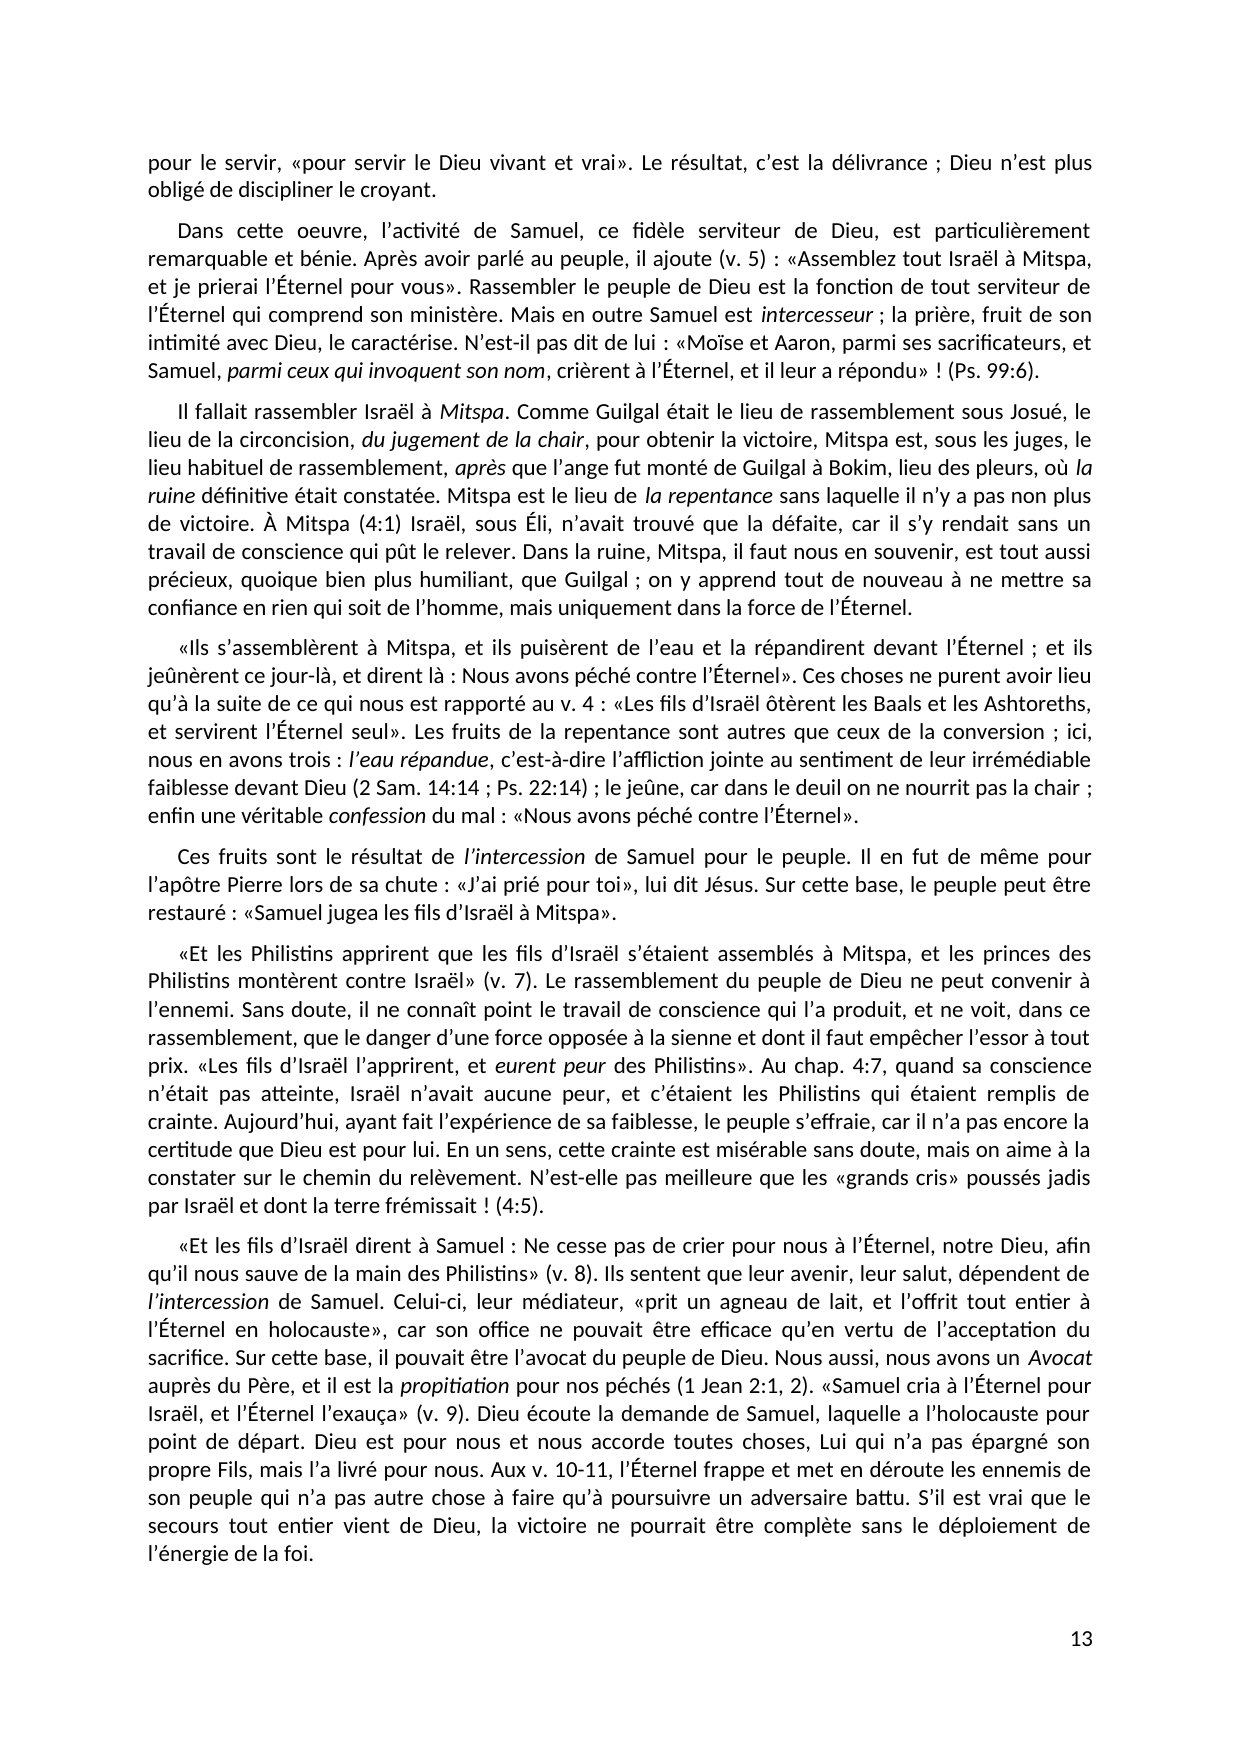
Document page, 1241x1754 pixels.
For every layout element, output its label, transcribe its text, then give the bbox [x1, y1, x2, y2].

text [148, 148, 1093, 204]
text «Et les fils d’Israël dirent à Samuel : Ne cesse pas de crier pour nous à l’Éternel, notre Dieu, afin qu’il nous sauve de la main des Philistins» (v. 8). Ils sentent que leur avenir, leur salut, dépendent de l’intercession de Samuel. Celui-ci, leur médiateur, «prit un agneau de lait, et l’offrit tout entier à l’Éternel en holocauste», car son office ne pouvait être efficace qu’en vertu de l’acceptation du sacrifice. Sur cette base, il pouvait être l’avocat du peuple de Dieu. Nous aussi, nous avons un Avocat auprès du Père, et il est la propitiation pour nos péchés (1 Jean 2:1, 2). «Samuel cria à l’Éternel pour Israël, et l’Éternel l’exauça» (v. 9). Dieu écoute la demande de Samuel, laquelle a l’holocauste pour point de départ. Dieu est pour nous et nous accorde toutes choses, Lui qui n’a pas épargné son propre Fils, mais l’a livré pour nous. Aux v. 10-11, l’Éternel frappe et met en déroute les ennemis de son peuple qui n’a pas autre chose à faire qu’à poursuivre un adversaire battu. S’il est vrai que le secours tout entier vient de Dieu, la victoire ne pourrait être complète sans le déploiement de l’énergie de la foi. [148, 1231, 1093, 1568]
text «Et les Philistins apprirent que les fils d’Israël s’étaient assemblés à Mitspa, et les princes des Philistins montèrent contre Israël» (v. 7). Le rassemblement du peuple de Dieu ne peut convenir à l’ennemi. Sans doute, il ne connaît point le travail de conscience qui l’a produit, et ne voit, dans ce rassemblement, que le danger d’une force opposée à la sienne et dont il faut empêcher l’essor à tout prix. «Les fils d’Israël l’apprirent, et eurent peur des Philistins». Au chap. 4:7, quand sa conscience n’était pas atteinte, Israël n’avait aucune peur, et c’étaient les Philistins qui étaient remplis de crainte. Aujourd’hui, ayant fait l’expérience de sa faiblesse, le peuple s’effraie, car il n’a pas encore la certitude que Dieu est pour lui. En un sens, cette crainte est misérable sans doute, mais on aime à la constater sur le chemin du relèvement. N’est-elle pas meilleure que les «grands cris» poussés jadis par Israël et dont la terre frémissait ! (4:5). [148, 939, 1093, 1219]
text Il fallait rassembler Israël à Mitspa. Comme Guilgal était le lieu de rassemblement sous Josué, le lieu de la circoncision, du jugement de la chair, pour obtenir la victoire, Mitspa est, sous les juges, le lieu habituel de rassemblement, après que l’ange fut monté de Guilgal à Bokim, lieu des pleurs, où la ruine définitive était constatée. Mitspa est le lieu de la repentance sans laquelle il n’y a pas non plus de victoire. À Mitspa (4:1) Israël, sous Éli, n’avait trouvé que la défaite, car il s’y rendait sans un travail de conscience qui pût le relever. Dans la ruine, Mitspa, il faut nous en souvenir, est tout aussi précieux, quoique bien plus humiliant, que Guilgal ; on y apprend tout de nouveau à ne mettre sa confiance en rien qui soit de l’homme, mais uniquement dans la force de l’Éternel. [148, 397, 1093, 621]
text Dans cette oeuvre, l’activité de Samuel, ce fidèle serviteur de Dieu, est particulièrement remarquable et bénie. Après avoir parlé au peuple, il ajoute (v. 5) : «Assemblez tout Israël à Mitspa, et je prierai l’Éternel pour vous». Rassembler le peuple de Dieu est la fonction de tout serviteur de l’Éternel qui comprend son ministère. Mais en outre Samuel est intercesseur ; la prière, fruit de son intimité avec Dieu, le caractérise. N’est-il pas dit de lui : «Moïse et Aaron, parmi ses sacrificateurs, et Samuel, parmi ceux qui invoquent son nom, crièrent à l’Éternel, et il leur a répondu» ! (Ps. 99:6). [148, 216, 1093, 384]
text Ces fruits sont le résultat de l’intercession de Samuel pour le peuple. Il en fut de même pour l’apôtre Pierre lors de sa chute : «J’ai prié pour toi», lui dit Jésus. Sur cette base, le peuple peut être restauré : «Samuel jugea les fils d’Israël à Mitspa». [148, 842, 1093, 926]
text «Ils s’assemblèrent à Mitspa, et ils puisèrent de l’eau et la répandirent devant l’Éternel ; et ils jeûnèrent ce jour-là, et dirent là : Nous avons péché contre l’Éternel». Ces choses ne purent avoir lieu qu’à la suite de ce qui nous est rapporté au v. 4 : «Les fils d’Israël ôtèrent les Baals et les Ashtoreths, et servirent l’Éternel seul». Les fruits de la repentance sont autres que ceux de la conversion ; ici, nous en avons trois : l’eau répandue, c’est-à-dire l’affliction jointe au sentiment de leur irrémédiable faiblesse devant Dieu (2 Sam. 14:14 ; Ps. 22:14) ; le jeûne, car dans le deuil on ne nourrit pas la chair ; enfin une véritable confession du mal : «Nous avons péché contre l’Éternel». [148, 633, 1093, 829]
